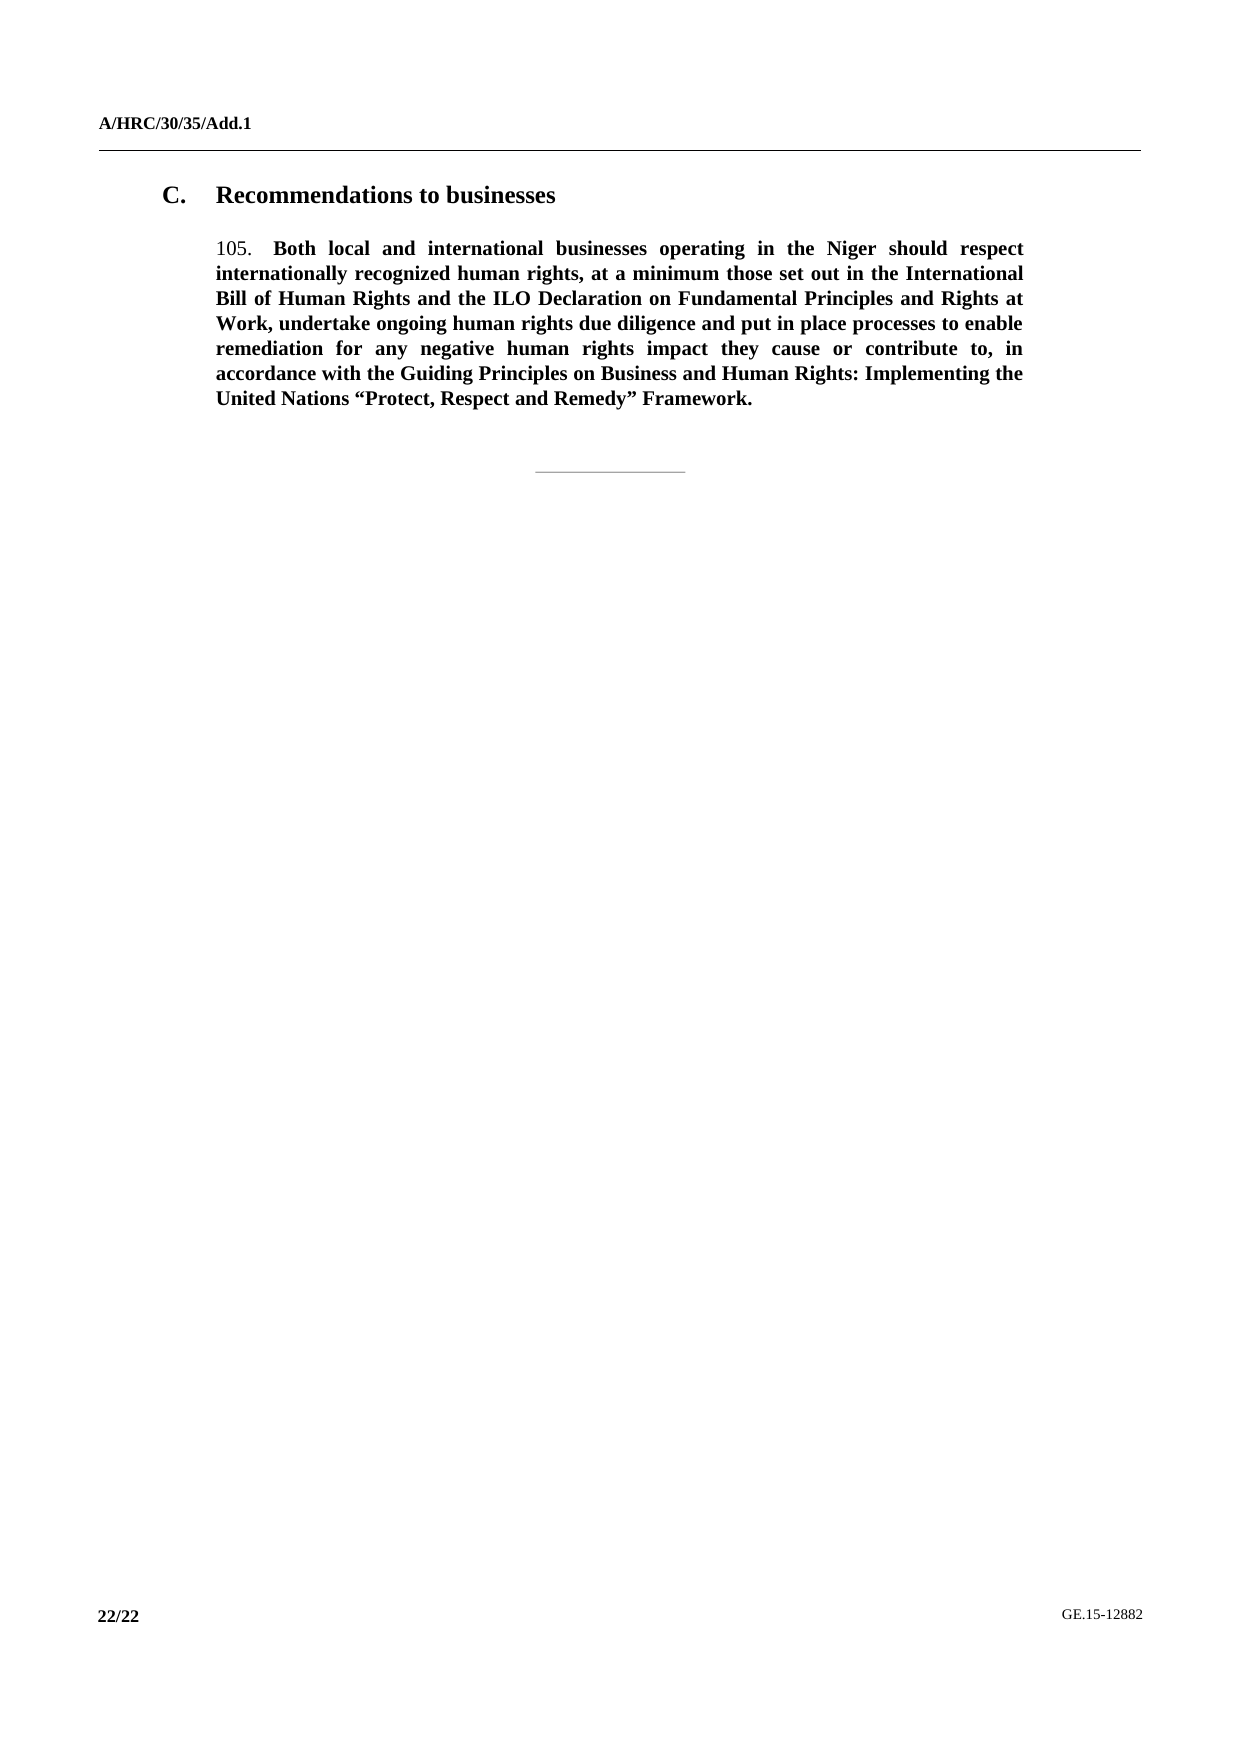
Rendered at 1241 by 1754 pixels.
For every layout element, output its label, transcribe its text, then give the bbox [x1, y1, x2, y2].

text C. Recommendations to businesses [97, 181, 1024, 209]
text 105. Both local and international businesses operating in the Niger should respect internationally recognized human rights, at a minimum those set out in the International Bill of Human Rights and the ILO Declaration on Fundamental Principles and Rights at Work, undertake ongoing human rights due diligence and put in place processes to enable remediation for any negative human rights impact they cause or contribute to, in accordance with the Guiding Principles on Business and Human Rights: Implementing the United Nations “Protect, Respect and Remedy” Framework. [216, 234, 1024, 409]
